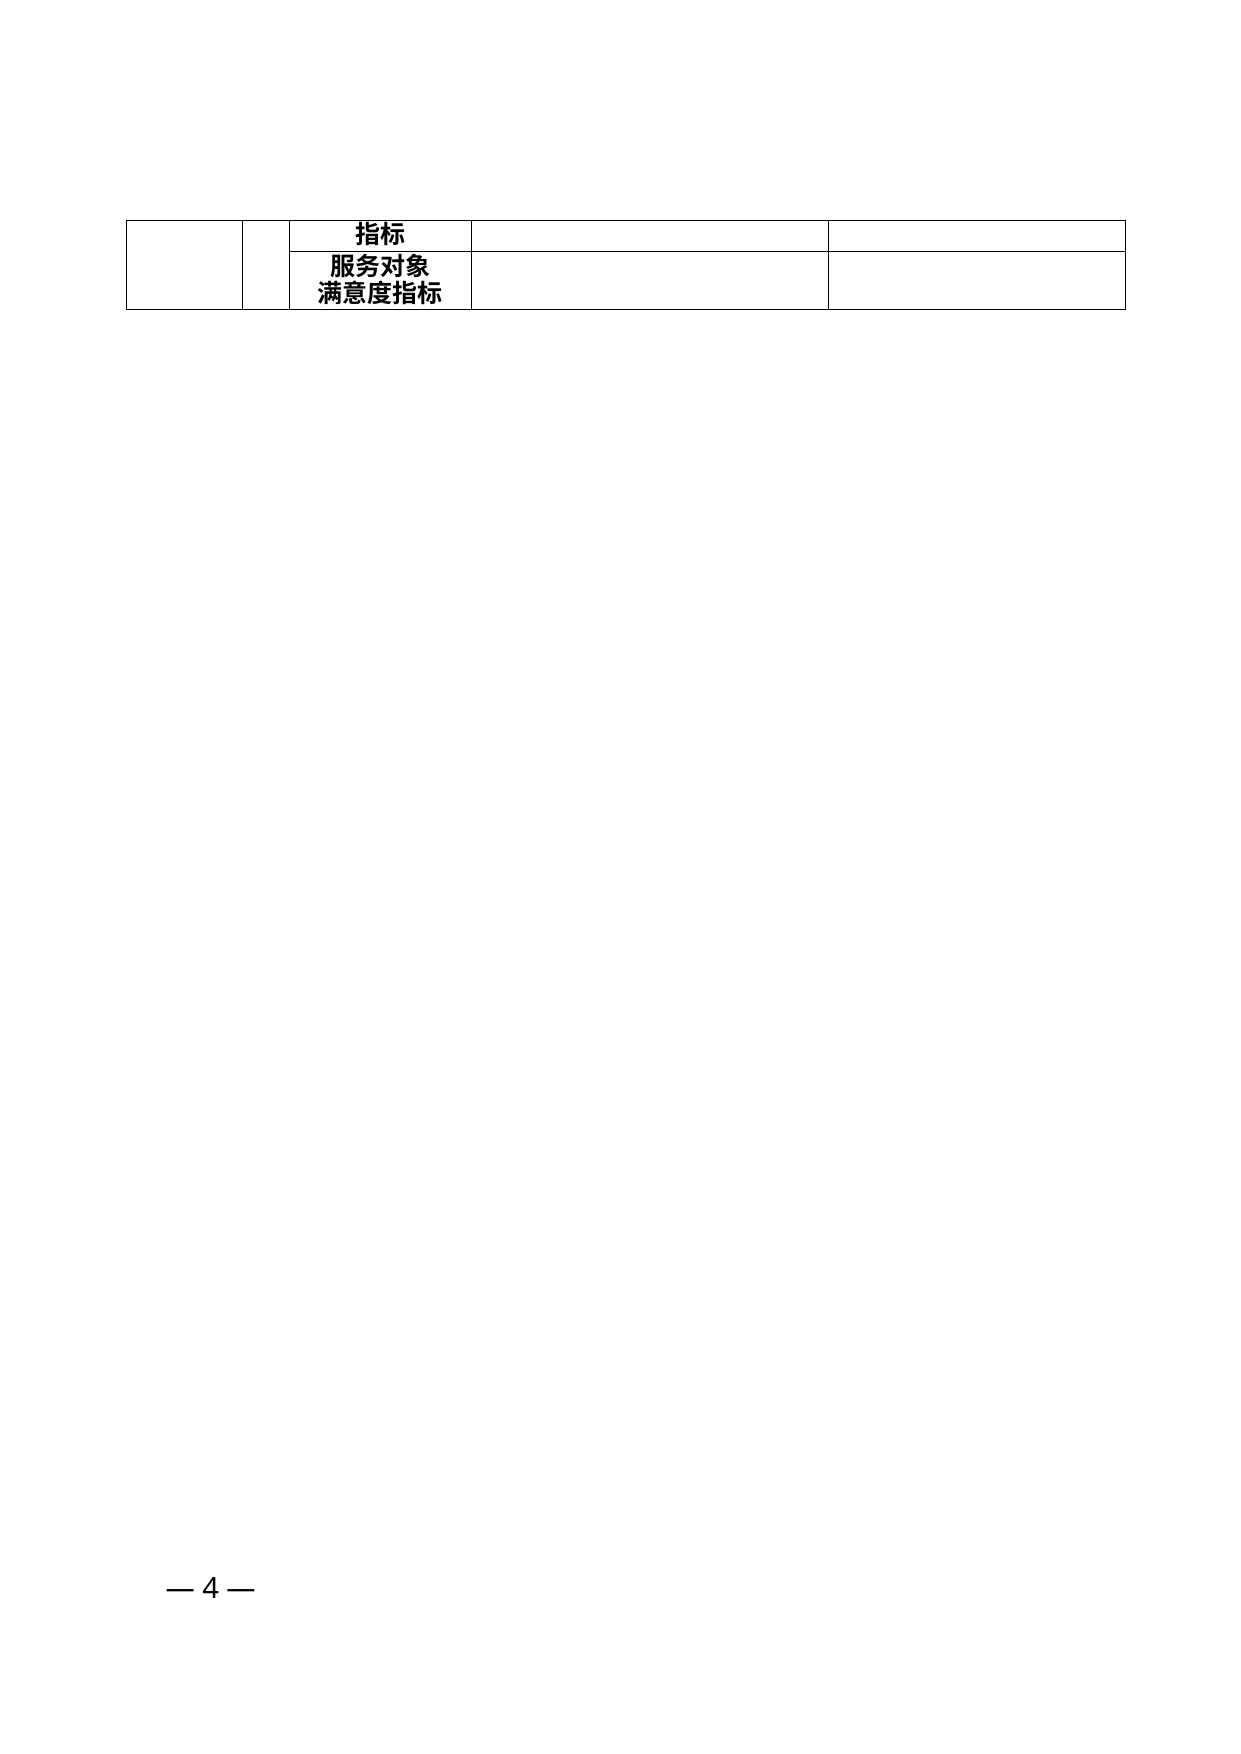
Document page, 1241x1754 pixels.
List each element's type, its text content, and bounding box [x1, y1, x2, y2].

table_cell 服务对象 满意度指标 [290, 252, 471, 309]
table_cell [829, 252, 1125, 309]
table_cell 可持续影响 指标 [290, 221, 471, 251]
table_cell [829, 221, 1125, 251]
table_cell [472, 252, 828, 309]
table_cell [472, 221, 828, 251]
